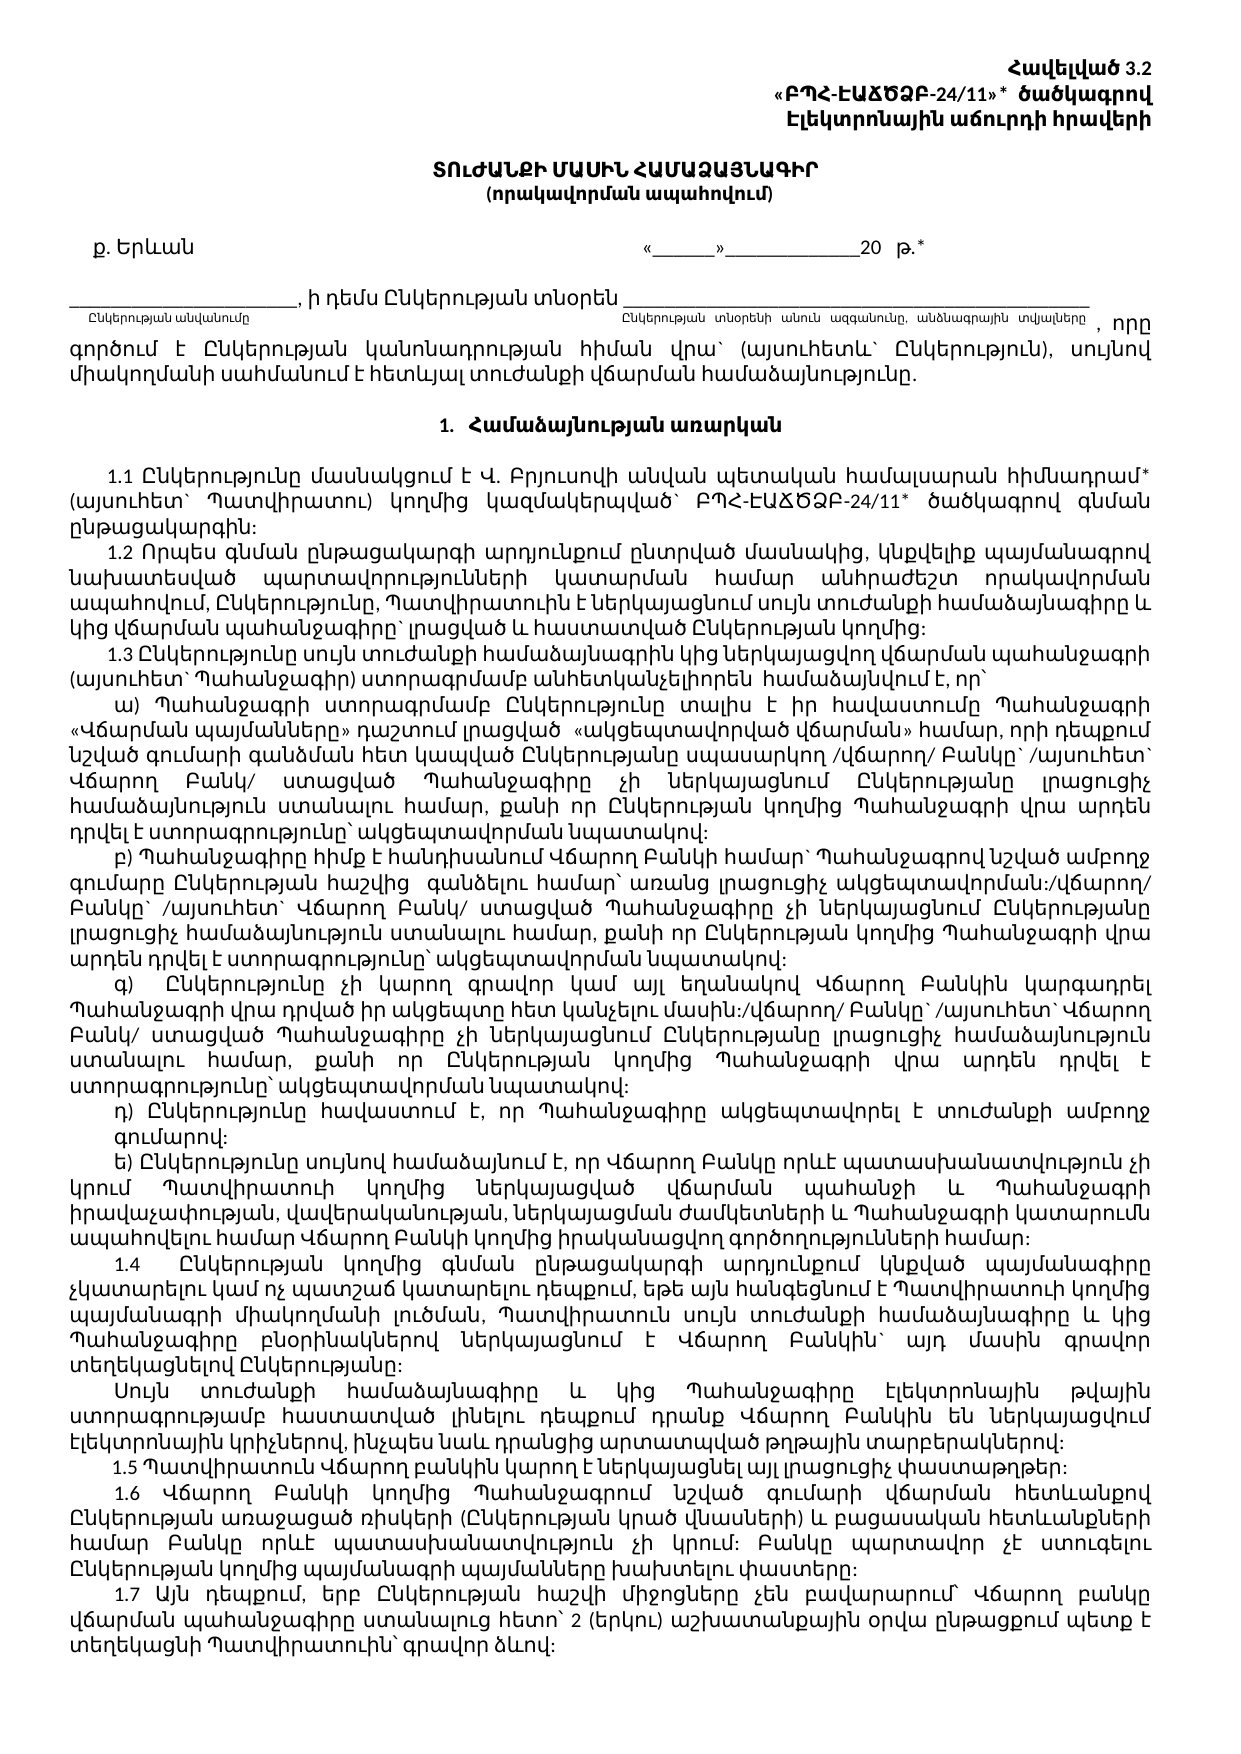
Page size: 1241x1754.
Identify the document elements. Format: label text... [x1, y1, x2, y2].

text 1.3 Ընկերությունը սույն տուժանքի համաձայնագրին կից ներկայացվող վճարման պահանջագրի (այսուհետ` Պահանջագիր) ստորագրմամբ անհետկանչելիորեն համաձայնվում է, որ՝ [69, 641, 1152, 692]
text 1.1 Ընկերությունը մասնակցում է Վ. Բրյուսովի անվան պետական համալսարան հիմնադրամ* (այսուհետ` Պատվիրատու) կողմից կազմակերպված` ԲՊՀ-ԷԱՃԾՁԲ-24/11* ծածկագրով գնման ընթացակարգին: [69, 463, 1152, 539]
text ա) Պահանջագրի ստորագրմամբ Ընկերությունը տալիս է իր հավաստումը Պահանջագրի «Վճարման պայմանները» դաշտում լրացված «ակցեպտավորված վճարման» համար, որի դեպքում նշված գումարի գանձման հետ կապված Ընկերությանը սպասարկող /վճարող/ Բանկը` /այսուհետ` Վճարող Բանկ/ ստացված Պահանջագիրը չի ներկայացնում Ընկերությանը լրացուցիչ համաձայնություն ստանալու համար, քանի որ Ընկերության կողմից Պահանջագրի վրա արդեն դրվել է ստորագրությունը՝ ակցեպտավորման նպատակով: [69, 692, 1152, 844]
text 1.5 Պատվիրատուն Վճարող բանկին կարող է ներկայացնել այլ լրացուցիչ փաստաթղթեր: [69, 1454, 1152, 1480]
text 1.7 Այն դեպքում, երբ Ընկերության հաշվի միջոցները չեն բավարարում՝ Վճարող բանկը վճարման պահանջագիրը ստանալուց հետո՝ 2 (երկու) աշխատանքային օրվա ընթացքում պետք է տեղեկացնի Պատվիրատուին՝ գրավոր ձևով: [69, 1581, 1152, 1658]
text 1. Համաձայնության առարկան [69, 412, 1152, 438]
text Ընկերության անվանումը Ընկերության տնօրենի անուն ազգանունը, անձնագրային տվյալները , որը գործում է Ընկերության կանոնադրության հիման վրա` (այսուհետև` Ընկերություն), սույնով միակողմանի սահմանում է հետևյալ տուժանքի վճարման համաձայնությունը. [69, 311, 1152, 387]
text (որակավորման ապահովում) [69, 183, 1152, 206]
text ք. Երևան «______»_____________20 թ.* [69, 234, 1152, 260]
text 1.2 Որպես գնման ընթացակարգի արդյունքում ընտրված մասնակից, կնքվելիք պայմանագրով նախատեսված պարտավորությունների կատարման համար անհրաժեշտ որակավորման ապահովում, Ընկերությունը, Պատվիրատուին է ներկայացնում սույն տուժանքի համաձայնագիրը և կից վճարման պահանջագիրը` լրացված և հաստատված Ընկերության կողմից: [69, 539, 1152, 641]
text ՏՈւԺԱՆՔԻ ՄԱՍԻՆ ՀԱՄԱՁԱՅՆԱԳԻՐ [69, 157, 1152, 183]
text գ) Ընկերությունը չի կարող գրավոր կամ այլ եղանակով Վճարող Բանկին կարգադրել Պահանջագրի վրա դրված իր ակցեպտը հետ կանչելու մասին:/վճարող/ Բանկը` /այսուհետ` Վճարող Բանկ/ ստացված Պահանջագիրը չի ներկայացնում Ընկերությանը լրացուցիչ համաձայնություն ստանալու համար, քանի որ Ընկերության կողմից Պահանջագրի վրա արդեն դրվել է ստորագրությունը՝ ակցեպտավորման նպատակով: [69, 971, 1152, 1098]
text 1.4 Ընկերության կողմից գնման ընթացակարգի արդյունքում կնքված պայմանագիրը չկատարելու կամ ոչ պատշաճ կատարելու դեպքում, եթե այն հանգեցնում է Պատվիրատուի կողմից պայմանագրի միակողմանի լուծման, Պատվիրատուն սույն տուժանքի համաձայնագիրը և կից Պահանջագիրը բնօրինակներով ներկայացնում է Վճարող Բանկին` այդ մասին գրավոր տեղեկացնելով Ընկերությանը: [69, 1251, 1152, 1378]
text Հավելված 3.2 [69, 56, 1152, 81]
text 1.6 Վճարող Բանկի կողմից Պահանջագրում նշված գումարի վճարման հետևանքով Ընկերության առաջացած ռիսկերի (Ընկերության կրած վնասների) և բացասական հետևանքների համար Բանկը որևէ պատասխանատվություն չի կրում: Բանկը պարտավոր չէ ստուգելու Ընկերության կողմից պայմանագրի պայմանները խախտելու փաստերը: [69, 1480, 1152, 1581]
text ______________________, ի դեմս Ընկերության տնօրեն _____________________________________________ [69, 285, 1152, 311]
text դ) Ընկերությունը հավաստում է, որ Պահանջագիրը ակցեպտավորել է տուժանքի ամբողջ գումարով: [113, 1098, 1152, 1149]
text «ԲՊՀ-ԷԱՃԾՁԲ-24/11»* ծածկագրով [69, 81, 1152, 106]
text բ) Պահանջագիրը հիմք է հանդիսանում Վճարող Բանկի համար` Պահանջագրով նշված ամբողջ գումարը Ընկերության հաշվից գանձելու համար՝ առանց լրացուցիչ ակցեպտավորման:/վճարող/ Բանկը` /այսուհետ` Վճարող Բանկ/ ստացված Պահանջագիրը չի ներկայացնում Ընկերությանը լրացուցիչ համաձայնություն ստանալու համար, քանի որ Ընկերության կողմից Պահանջագրի վրա արդեն դրվել է ստորագրությունը՝ ակցեպտավորման նպատակով: [69, 844, 1152, 971]
text Սույն տուժանքի համաձայնագիրը և կից Պահանջագիրը էլեկտրոնային թվային ստորագրությամբ հաստատված լինելու դեպքում դրանք Վճարող Բանկին են ներկայացվում էլեկտրոնային կրիչներով, ինչպես նաև դրանցից արտատպված թղթային տարբերակներով: [69, 1378, 1152, 1454]
text Էլեկտրոնային աճուրդի հրավերի [69, 106, 1152, 132]
text ե) Ընկերությունը սույնով համաձայնում է, որ Վճարող Բանկը որևէ պատասխանատվություն չի կրում Պատվիրատուի կողմից ներկայացված վճարման պահանջի և Պահանջագրի իրավաչափության, վավերականության, ներկայացման ժամկետների և Պահանջագրի կատարումն ապահովելու համար Վճարող Բանկի կողմից իրականացվող գործողությունների համար: [69, 1149, 1152, 1251]
